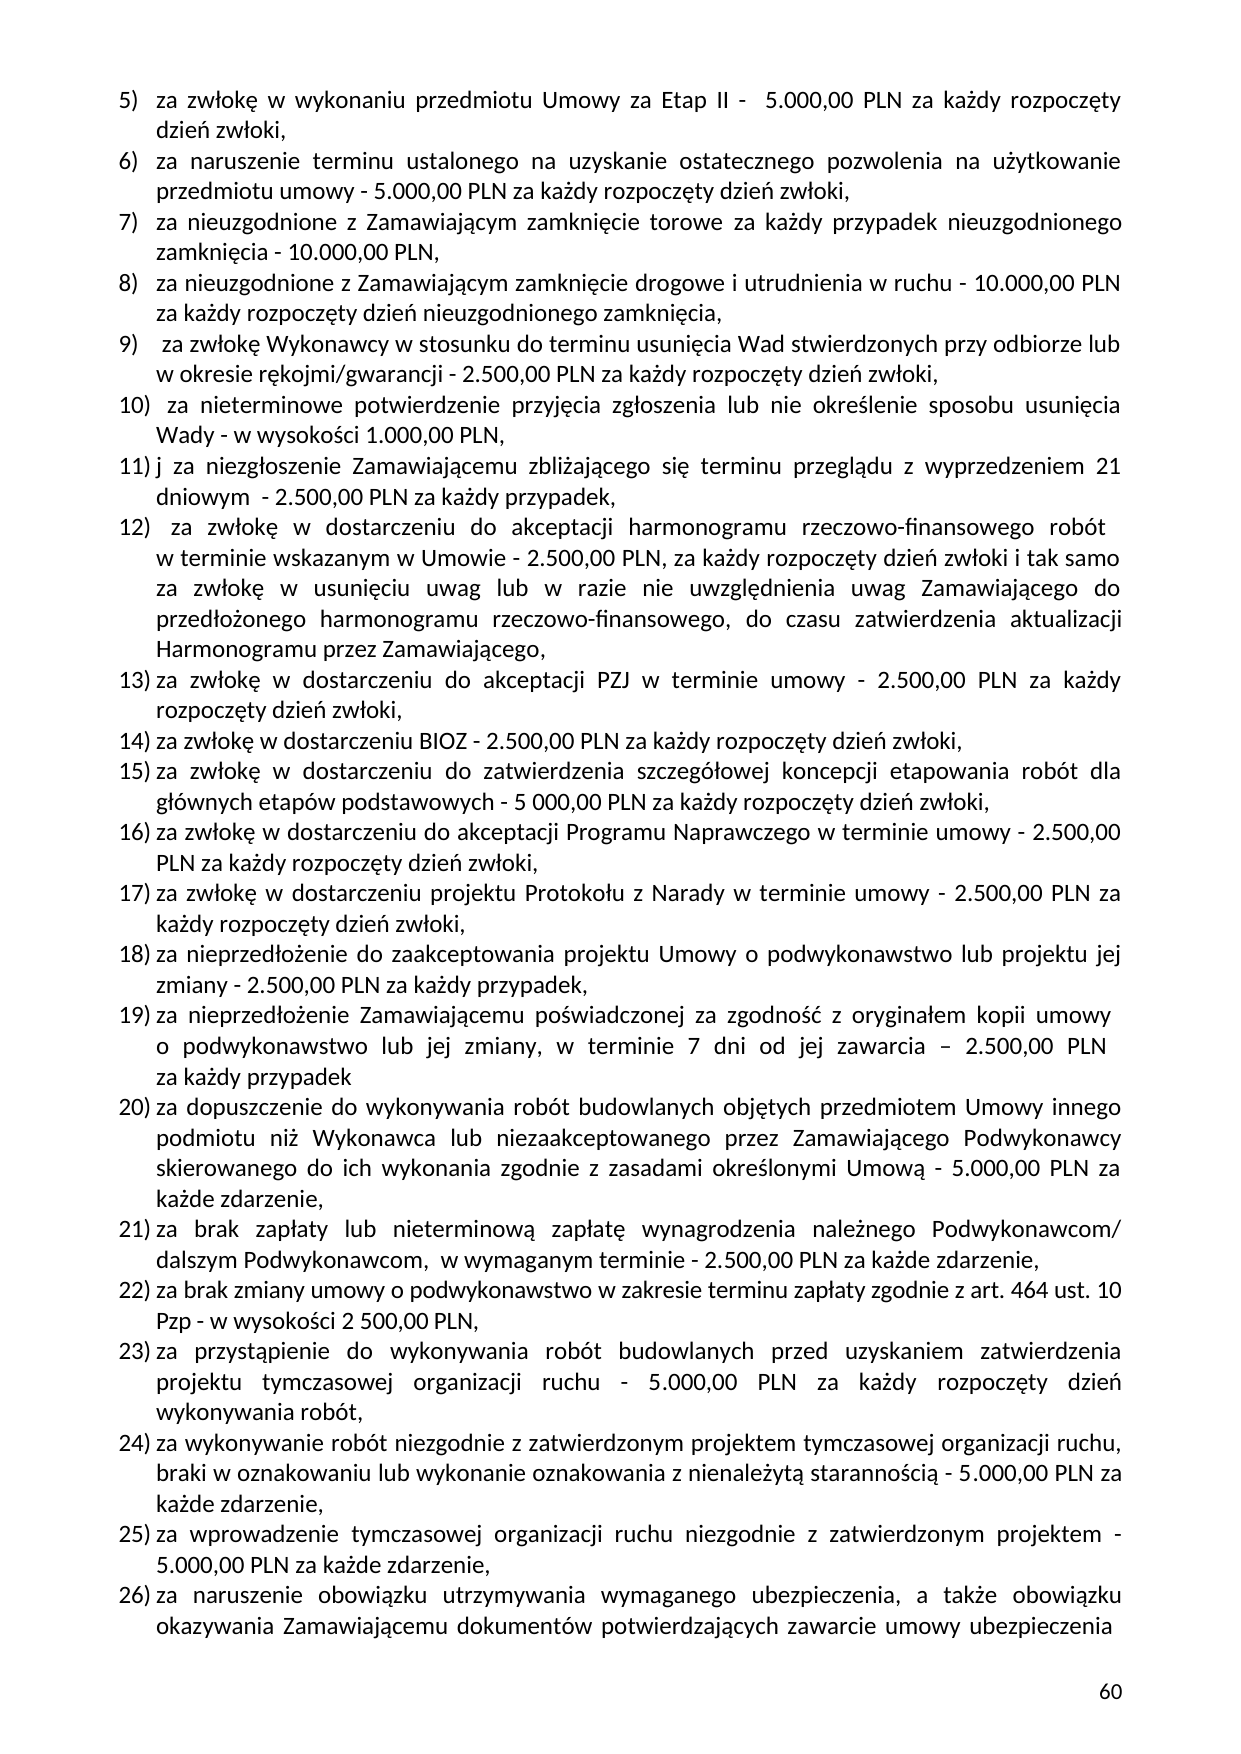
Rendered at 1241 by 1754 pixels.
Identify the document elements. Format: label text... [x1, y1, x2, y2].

list za zwłokę w dostarczeniu do akceptacji Programu Naprawczego w terminie umowy - 2.500,00 PLN za każdy rozpoczęty dzień zwłoki, [118, 816, 1122, 877]
list za dopuszczenie do wykonywania robót budowlanych objętych przedmiotem Umowy innego podmiotu niż Wykonawca lub niezaakceptowanego przez Zamawiającego Podwykonawcy skierowanego do ich wykonania zgodnie z zasadami określonymi Umową - 5.000,00 PLN za każde zdarzenie, [118, 1091, 1122, 1213]
list za zwłokę w dostarczeniu do akceptacji PZJ w terminie umowy - 2.500,00 PLN za każdy rozpoczęty dzień zwłoki, [118, 664, 1122, 725]
list za nieprzedłożenie Zamawiającemu poświadczonej za zgodność z oryginałem kopii umowy o podwykonawstwo lub jej zmiany, w terminie 7 dni od jej zawarcia – 2.500,00 PLN za każdy przypadek [118, 999, 1122, 1091]
list za naruszenie terminu ustalonego na uzyskanie ostatecznego pozwolenia na użytkowanie przedmiotu umowy - 5.000,00 PLN za każdy rozpoczęty dzień zwłoki, [118, 145, 1122, 206]
list za nieterminowe potwierdzenie przyjęcia zgłoszenia lub nie określenie sposobu usunięcia Wady - w wysokości 1.000,00 PLN, [118, 389, 1122, 450]
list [118, 1579, 1122, 1641]
list za brak zmiany umowy o podwykonawstwo w zakresie terminu zapłaty zgodnie z art. 464 ust. 10 Pzp - w wysokości 2 500,00 PLN, [118, 1274, 1122, 1335]
list j za niezgłoszenie Zamawiającemu zbliżającego się terminu przeglądu z wyprzedzeniem 21 dniowym - 2.500,00 PLN za każdy przypadek, [118, 450, 1122, 511]
list za zwłokę w dostarczeniu do akceptacji harmonogramu rzeczowo-finansowego robót w terminie wskazanym w Umowie - 2.500,00 PLN, za każdy rozpoczęty dzień zwłoki i tak samo za zwłokę w usunięciu uwag lub w razie nie uwzględnienia uwag Zamawiającego do przedłożonego harmonogramu rzeczowo-finansowego, do czasu zatwierdzenia aktualizacji Harmonogramu przez Zamawiającego, [118, 511, 1122, 664]
list za nieuzgodnione z Zamawiającym zamknięcie torowe za każdy przypadek nieuzgodnionego zamknięcia - 10.000,00 PLN, [118, 206, 1122, 267]
list za wykonywanie robót niezgodnie z zatwierdzonym projektem tymczasowej organizacji ruchu, braki w oznakowaniu lub wykonanie oznakowania z nienależytą starannością - 5.000,00 PLN za każde zdarzenie, [118, 1427, 1122, 1518]
list za zwłokę w wykonaniu przedmiotu Umowy za Etap II - 5.000,00 PLN za każdy rozpoczęty dzień zwłoki, [118, 84, 1122, 145]
list za zwłokę w dostarczeniu projektu Protokołu z Narady w terminie umowy - 2.500,00 PLN za każdy rozpoczęty dzień zwłoki, [118, 877, 1122, 938]
list za zwłokę w dostarczeniu do zatwierdzenia szczegółowej koncepcji etapowania robót dla głównych etapów podstawowych - 5 000,00 PLN za każdy rozpoczęty dzień zwłoki, [118, 755, 1122, 816]
list za nieuzgodnione z Zamawiającym zamknięcie drogowe i utrudnienia w ruchu - 10.000,00 PLN za każdy rozpoczęty dzień nieuzgodnionego zamknięcia, [118, 267, 1122, 328]
list za nieprzedłożenie do zaakceptowania projektu Umowy o podwykonawstwo lub projektu jej zmiany - 2.500,00 PLN za każdy przypadek, [118, 938, 1122, 999]
list za zwłokę w dostarczeniu BIOZ - 2.500,00 PLN za każdy rozpoczęty dzień zwłoki, [118, 725, 1122, 755]
list za brak zapłaty lub nieterminową zapłatę wynagrodzenia należnego Podwykonawcom/ dalszym Podwykonawcom, w wymaganym terminie - 2.500,00 PLN za każde zdarzenie, [118, 1213, 1122, 1274]
list za zwłokę Wykonawcy w stosunku do terminu usunięcia Wad stwierdzonych przy odbiorze lub w okresie rękojmi/gwarancji - 2.500,00 PLN za każdy rozpoczęty dzień zwłoki, [118, 328, 1122, 389]
list za wprowadzenie tymczasowej organizacji ruchu niezgodnie z zatwierdzonym projektem - 5.000,00 PLN za każde zdarzenie, [118, 1518, 1122, 1579]
list za przystąpienie do wykonywania robót budowlanych przed uzyskaniem zatwierdzenia projektu tymczasowej organizacji ruchu - 5.000,00 PLN za każdy rozpoczęty dzień wykonywania robót, [118, 1335, 1122, 1427]
